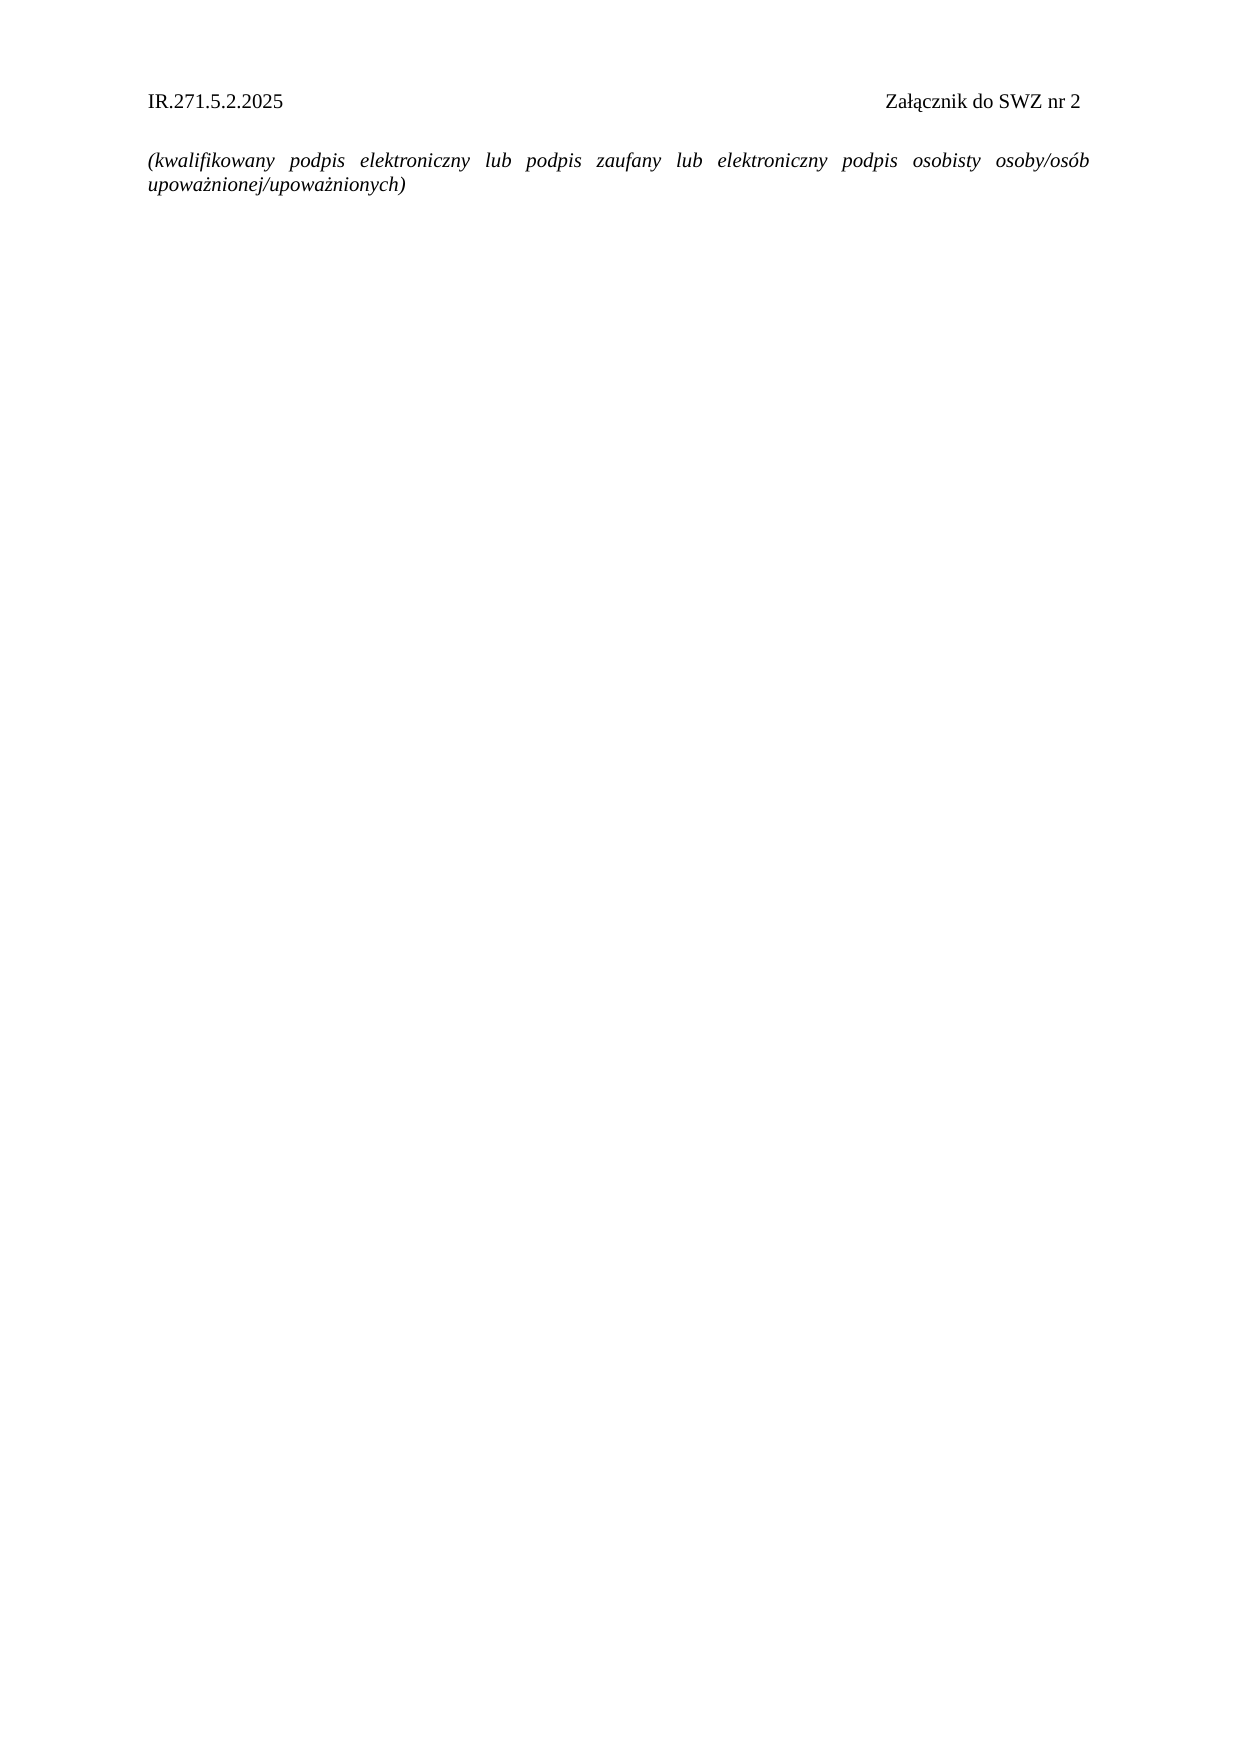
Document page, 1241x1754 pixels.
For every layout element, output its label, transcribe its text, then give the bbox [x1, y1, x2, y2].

text (kwalifikowany podpis elektroniczny lub podpis zaufany lub elektroniczny podpis osobisty osoby/osób upoważnionej/upoważnionych) [148, 148, 1093, 220]
